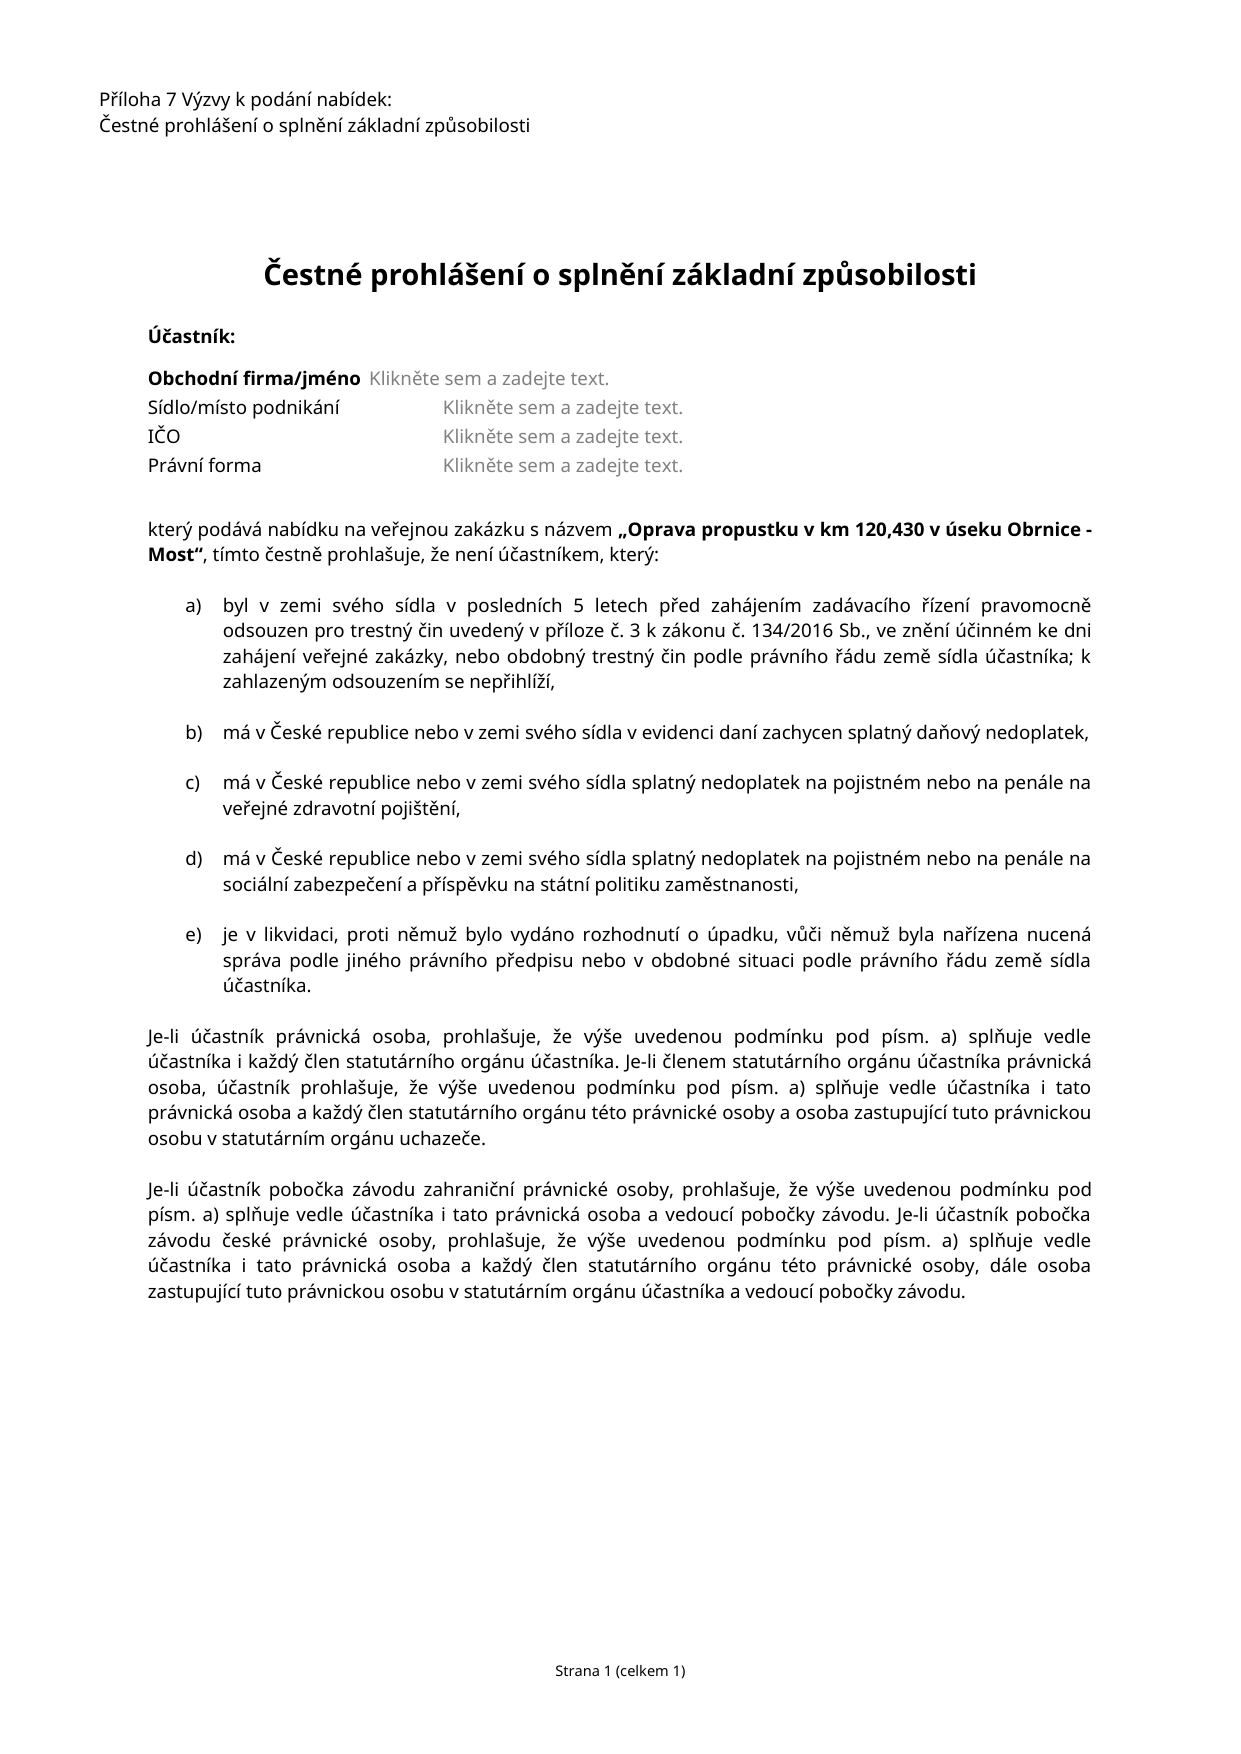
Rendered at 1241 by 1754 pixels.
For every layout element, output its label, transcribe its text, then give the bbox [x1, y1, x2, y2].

list má v České republice nebo v zemi svého sídla splatný nedoplatek na pojistném nebo na penále na veřejné zdravotní pojištění, [185, 769, 1093, 821]
list byl v zemi svého sídla v posledních 5 letech před zahájením zadávacího řízení pravomocně odsouzen pro trestný čin uvedený v příloze č. 3 k zákonu č. 134/2016 Sb., ve znění účinném ke dni zahájení veřejné zakázky, nebo obdobný trestný čin podle právního řádu země sídla účastníka; k zahlazeným odsouzením se nepřihlíží, [185, 592, 1093, 694]
text Sídlo/místo podnikání [148, 391, 1093, 420]
text Je-li účastník právnická osoba, prohlašuje, že výše uvedenou podmínku pod písm. a) splňuje vedle účastníka i každý člen statutárního orgánu účastníka. Je-li členem statutárního orgánu účastníka právnická osoba, účastník prohlašuje, že výše uvedenou podmínku pod písm. a) splňuje vedle účastníka i tato právnická osoba a každý člen statutárního orgánu této právnické osoby a osoba zastupující tuto právnickou osobu v statutárním orgánu uchazeče. [148, 1023, 1093, 1151]
text Účastník: [148, 318, 1093, 349]
list je v likvidaci, proti němuž bylo vydáno rozhodnutí o úpadku, vůči němuž byla nařízena nucená správa podle jiného právního předpisu nebo v obdobné situaci podle právního řádu země sídla účastníka. [185, 922, 1093, 998]
text Obchodní firma/jméno [148, 362, 1093, 391]
text IČO [148, 420, 1093, 449]
text Je-li účastník pobočka závodu zahraniční právnické osoby, prohlašuje, že výše uvedenou podmínku pod písm. a) splňuje vedle účastníka i tato právnická osoba a vedoucí pobočky závodu. Je-li účastník pobočka závodu české právnické osoby, prohlašuje, že výše uvedenou podmínku pod písm. a) splňuje vedle účastníka i tato právnická osoba a každý člen statutárního orgánu této právnické osoby, dále osoba zastupující tuto právnickou osobu v statutárním orgánu účastníka a vedoucí pobočky závodu. [148, 1176, 1093, 1304]
text který podává nabídku na veřejnou zakázku s názvem „Oprava propustku v km 120,430 v úseku Obrnice - Most“, tímto čestně prohlašuje, že není účastníkem, který: [148, 516, 1093, 567]
title Čestné prohlášení o splnění základní způsobilosti [148, 254, 1093, 293]
list má v České republice nebo v zemi svého sídla splatný nedoplatek na pojistném nebo na penále na sociální zabezpečení a příspěvku na státní politiku zaměstnanosti, [185, 846, 1093, 897]
list má v České republice nebo v zemi svého sídla v evidenci daní zachycen splatný daňový nedoplatek, [185, 719, 1093, 744]
text Právní forma [148, 449, 1093, 478]
